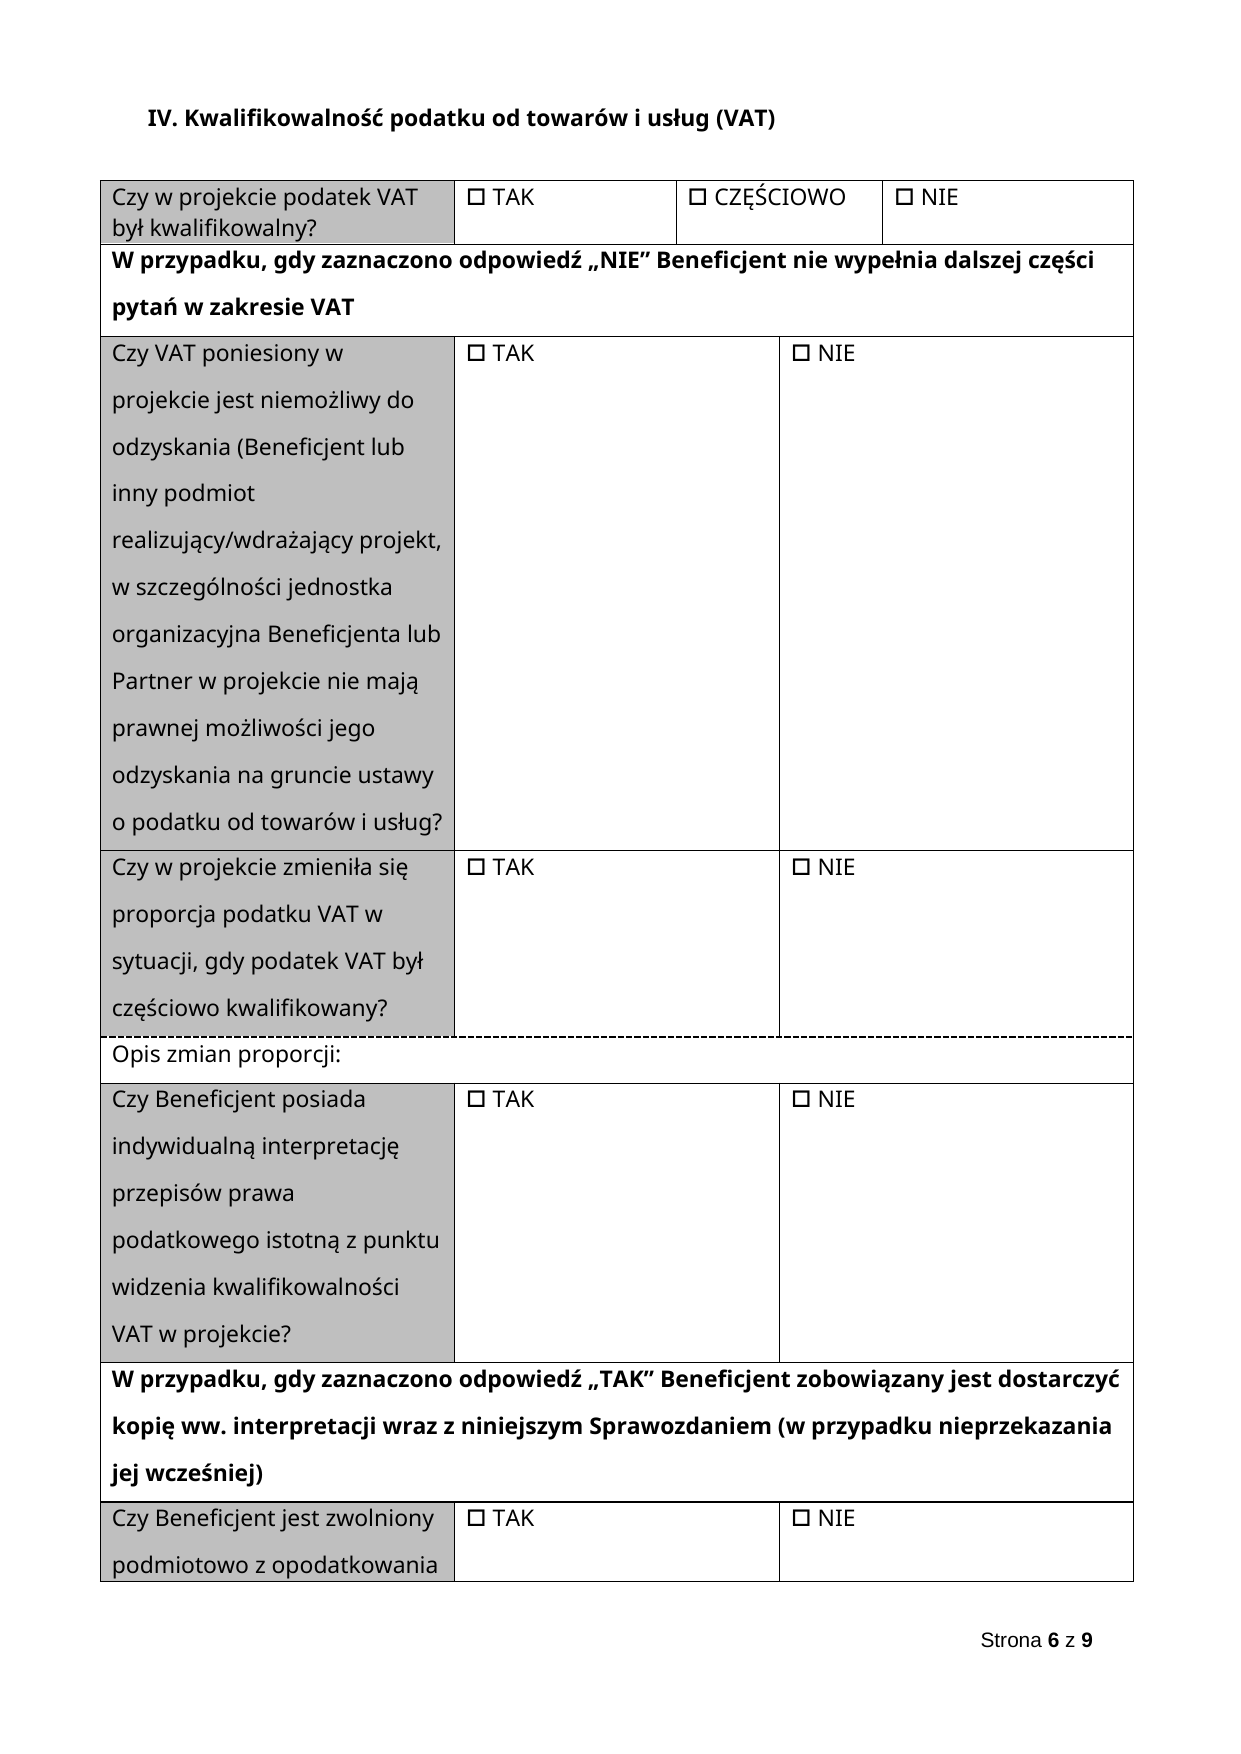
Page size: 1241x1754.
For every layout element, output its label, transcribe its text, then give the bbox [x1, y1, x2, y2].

table_cell W przypadku, gdy zaznaczono odpowiedź „TAK” Beneficjent zobowiązany jest dostarczyć kopię ww. interpretacji wraz z niniejszym Sprawozdaniem (w przypadku nieprzekazania jej wcześniej) [101, 1363, 1133, 1501]
table_cell TAK [455, 337, 779, 850]
table_header CZĘŚCIOWO [677, 181, 882, 243]
subtitle IV. Kwalifikowalność podatku od towarów i usług (VAT) [148, 102, 1093, 133]
table_cell NIE [780, 851, 1133, 1036]
table_cell Opis zmian proporcji: [101, 1036, 1133, 1082]
table_cell NIE [780, 337, 1133, 850]
table_cell TAK [455, 1503, 779, 1581]
table_cell Czy VAT poniesiony w projekcie jest niemożliwy do odzyskania (Beneficjent lub inny podmiot realizujący/wdrażający projekt, w szczególności jednostka organizacyjna Beneficjenta lub Partner w projekcie nie mają prawnej możliwości jego odzyskania na gruncie ustawy o podatku od towarów i usług? [101, 337, 454, 850]
table_cell NIE [780, 1084, 1133, 1362]
table_header NIE [883, 181, 1133, 243]
table_cell NIE [780, 1503, 1133, 1581]
table_header Czy w projekcie podatek VAT był kwalifikowalny? [101, 181, 454, 243]
table_cell Czy w projekcie zmieniła się proporcja podatku VAT w sytuacji, gdy podatek VAT był częściowo kwalifikowany? [101, 851, 454, 1036]
table_header TAK [455, 181, 676, 243]
table_cell TAK [455, 851, 779, 1036]
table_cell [101, 1503, 454, 1581]
table_cell Czy Beneficjent posiada indywidualną interpretację przepisów prawa podatkowego istotną z punktu widzenia kwalifikowalności VAT w projekcie? [101, 1084, 454, 1362]
table_cell TAK [455, 1084, 779, 1362]
table_cell W przypadku, gdy zaznaczono odpowiedź „NIE” Beneficjent nie wypełnia dalszej części pytań w zakresie VAT [101, 245, 1133, 336]
